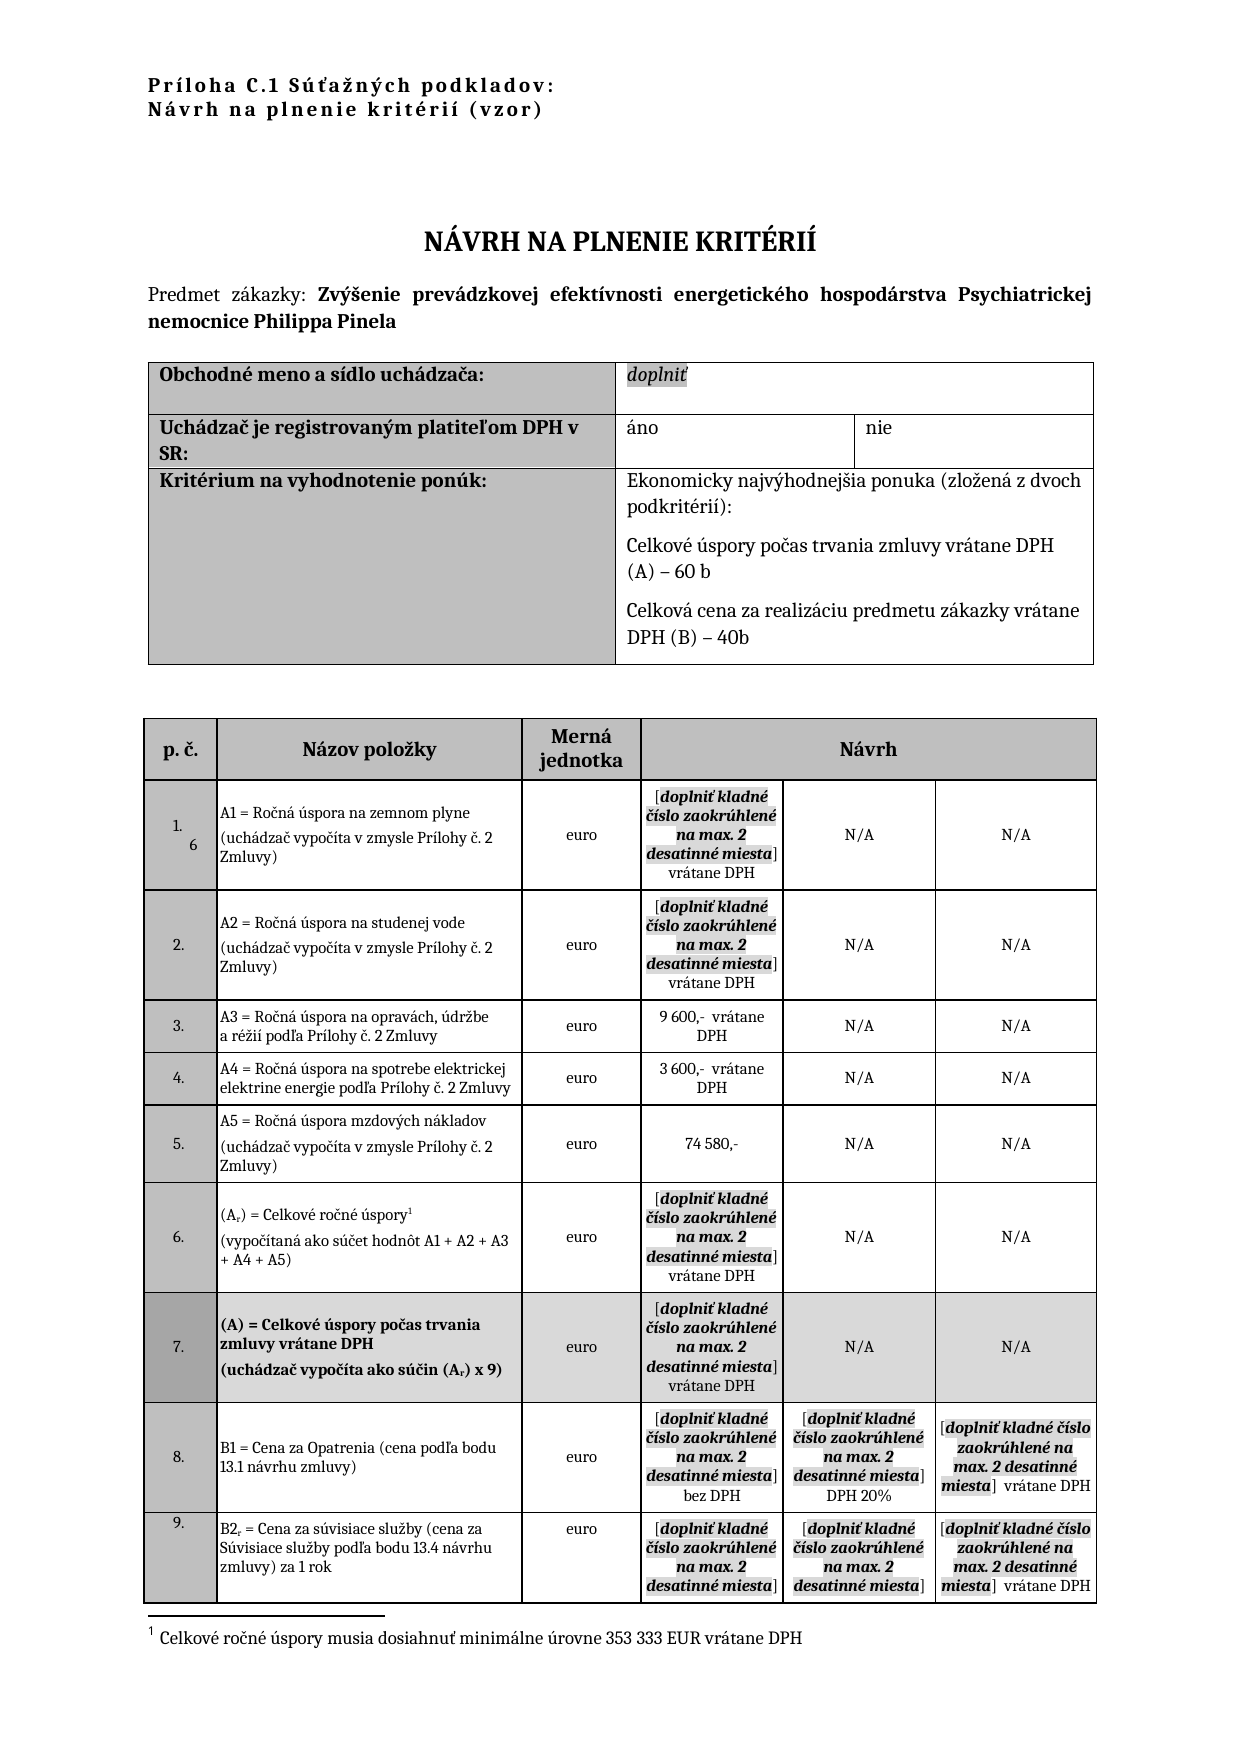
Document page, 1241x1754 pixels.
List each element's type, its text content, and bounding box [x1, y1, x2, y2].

table_header Návrh [642, 719, 1096, 779]
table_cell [218, 1513, 521, 1602]
table_cell N/A [936, 1053, 1096, 1104]
table_cell [145, 1183, 216, 1292]
table_cell N/A [784, 1053, 935, 1104]
table_cell Ekonomicky najvýhodnejšia ponuka (zložená z dvoch podkritérií): Celkové úspory počas trvania zmluvy vrátane DPH (A) – 60 b Celková cena za realizáciu predmetu zákazky vrátane DPH (B) – 40b [616, 469, 1093, 664]
table_cell 9 600,- vrátane DPH [642, 1001, 782, 1052]
table_cell euro [523, 1513, 640, 1602]
table_cell A5 = Ročná úspora mzdových nákladov (uchádzač vypočíta v zmysle Prílohy č. 2 Zmluvy) [218, 1106, 521, 1182]
table_cell N/A [784, 781, 935, 889]
table_cell [doplniť kladné číslo zaokrúhlené na max. 2 desatinné miesta] vrátane DPH [642, 1183, 782, 1292]
table_cell N/A [784, 891, 935, 999]
table_cell A1 = Ročná úspora na zemnom plyne (uchádzač vypočíta v zmysle Prílohy č. 2 Zmluvy) [218, 781, 521, 889]
table_cell A2 = Ročná úspora na studenej vode (uchádzač vypočíta v zmysle Prílohy č. 2 Zmluvy) [218, 891, 521, 999]
table_cell A4 = Ročná úspora na spotrebe elektrickej elektrine energie podľa Prílohy č. 2 Zmluvy [218, 1053, 521, 1104]
table_cell N/A [936, 1183, 1096, 1292]
table_cell [doplniť kladné číslo zaokrúhlené na max. 2 desatinné miesta] vrátane DPH [642, 891, 782, 999]
table_cell euro [523, 1053, 640, 1104]
table_cell euro [523, 781, 640, 889]
table_header Merná jednotka [523, 719, 640, 779]
table_cell euro [523, 891, 640, 999]
table_cell euro [523, 1293, 640, 1402]
table_cell N/A [936, 1293, 1096, 1402]
table_cell N/A [784, 1001, 935, 1052]
table_cell [145, 1513, 216, 1602]
table_cell 74 580,- [642, 1106, 782, 1182]
table_cell euro [523, 1106, 640, 1182]
table_cell N/A [936, 1106, 1096, 1182]
table_cell nie [855, 415, 1093, 467]
text NÁVRH NA PLNENIE KRITÉRIÍ [148, 226, 1093, 259]
table_header doplniť [616, 363, 1093, 414]
table_cell A3 = Ročná úspora na opravách, údržbe a réžií podľa Prílohy č. 2 Zmluvy [218, 1001, 521, 1052]
table_cell 3 600,- vrátane DPH [642, 1053, 782, 1104]
table_cell N/A [936, 891, 1096, 999]
table_cell [145, 1053, 216, 1104]
table_cell Uchádzač je registrovaným platiteľom DPH v SR: [149, 415, 615, 467]
table_cell [145, 1403, 216, 1511]
table_cell euro [523, 1001, 640, 1052]
table_cell euro [523, 1183, 640, 1292]
table_cell euro [523, 1403, 640, 1511]
table_cell [doplniť kladné číslo zaokrúhlené na max. 2 desatinné miesta] vrátane DPH [642, 1293, 782, 1402]
table_cell N/A [784, 1293, 935, 1402]
table_cell [145, 1106, 216, 1182]
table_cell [784, 1513, 935, 1602]
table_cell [642, 1513, 782, 1602]
table_cell B1 = Cena za Opatrenia (cena podľa bodu 13.1 návrhu zmluvy) [218, 1403, 521, 1511]
table_header Obchodné meno a sídlo uchádzača: [149, 363, 615, 414]
table_cell [doplniť kladné číslo zaokrúhlené na max. 2 desatinné miesta] bez DPH [642, 1403, 782, 1511]
table_cell áno [616, 415, 854, 467]
table_header p. č. [145, 719, 216, 779]
table_cell [doplniť kladné číslo zaokrúhlené na max. 2 desatinné miesta] vrátane DPH [642, 781, 782, 889]
table_cell (A) = Celkové úspory počas trvania zmluvy vrátane DPH (uchádzač vypočíta ako súčin (Ar) x 9) [218, 1293, 521, 1402]
table_cell [doplniť kladné číslo zaokrúhlené na max. 2 desatinné miesta] DPH 20% [784, 1403, 935, 1511]
table_cell N/A [936, 781, 1096, 889]
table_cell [936, 1513, 1096, 1602]
table_cell (Ar) = Celkové ročné úspory (vypočítaná ako súčet hodnôt A1 + A2 + A3 + A4 + A5) [218, 1183, 521, 1292]
table_cell [145, 891, 216, 999]
table_cell [145, 1293, 216, 1402]
table_cell 6 [145, 781, 216, 889]
table_cell [doplniť kladné číslo zaokrúhlené na max. 2 desatinné miesta] vrátane DPH [936, 1403, 1096, 1511]
table_cell N/A [936, 1001, 1096, 1052]
table_cell N/A [784, 1106, 935, 1182]
table_cell Kritérium na vyhodnotenie ponúk: [149, 469, 615, 664]
table_cell N/A [784, 1183, 935, 1292]
table_cell [145, 1001, 216, 1052]
table_header Názov položky [218, 719, 521, 779]
text Predmet zákazky: Zvýšenie prevádzkovej efektívnosti energetického hospodárstva Psychiatrickej nemocnice Philippa Pinela [148, 283, 1093, 333]
